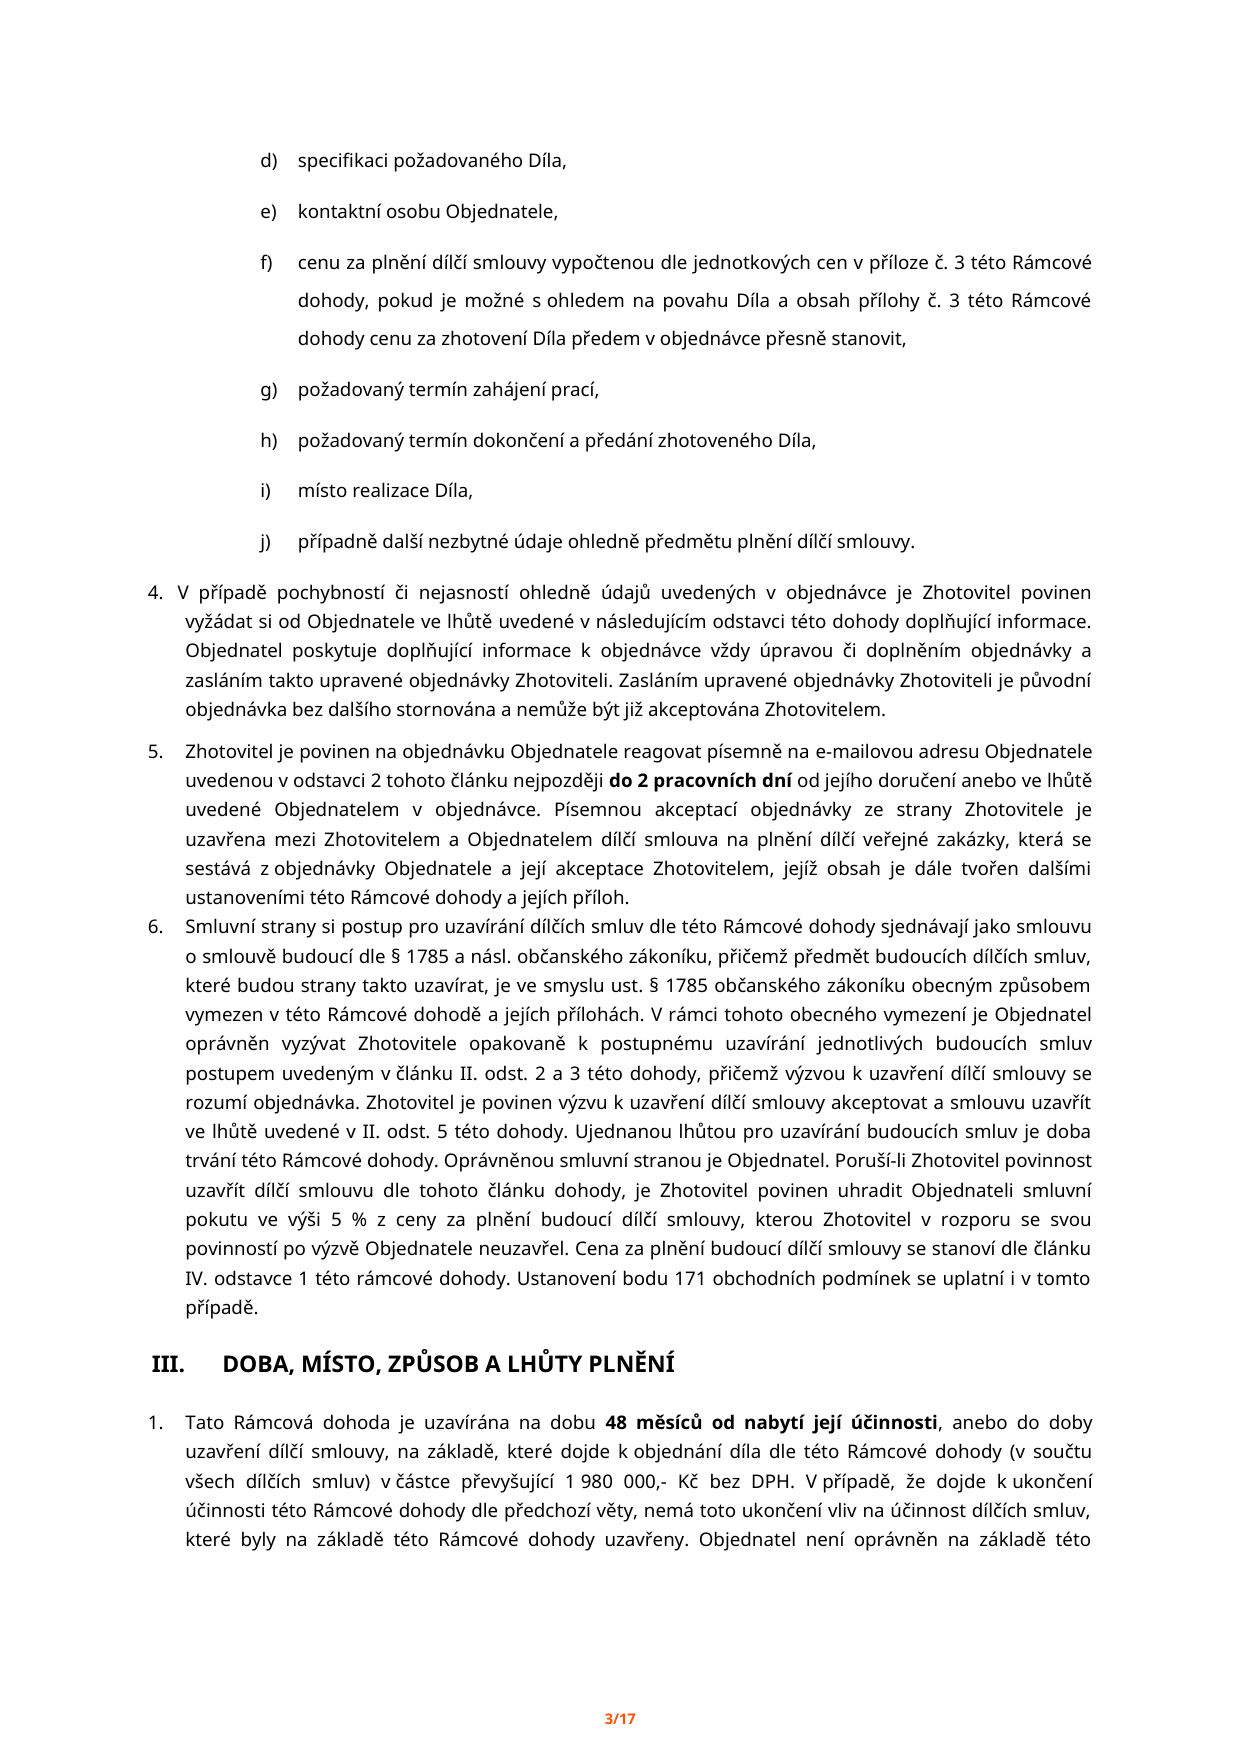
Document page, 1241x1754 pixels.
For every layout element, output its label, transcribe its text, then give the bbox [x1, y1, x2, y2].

list požadovaný termín dokončení a předání zhotoveného Díla, [260, 427, 1093, 452]
list Zhotovitel je povinen na objednávku Objednatele reagovat písemně na e-mailovou adresu Objednatele uvedenou v odstavci 2 tohoto článku nejpozději do 2 pracovních dní od jejího doručení anebo ve lhůtě uvedené Objednatelem v objednávce. Písemnou akceptací objednávky ze strany Zhotovitele je uzavřena mezi Zhotovitelem a Objednatelem dílčí smlouva na plnění dílčí veřejné zakázky, která se sestává z objednávky Objednatele a její akceptace Zhotovitelem, jejíž obsah je dále tvořen dalšími ustanoveními této Rámcové dohody a jejích příloh. [148, 738, 1093, 910]
list V případě pochybností či nejasností ohledně údajů uvedených v objednávce je Zhotovitel povinen vyžádat si od Objednatele ve lhůtě uvedené v následujícím odstavci této dohody doplňující informace. Objednatel poskytuje doplňující informace k objednávce vždy úpravou či doplněním objednávky a zasláním takto upravené objednávky Zhotoviteli. Zasláním upravené objednávky Zhotoviteli je původní objednávka bez dalšího stornována a nemůže být již akceptována Zhotovitelem. [148, 579, 1093, 722]
list specifikaci požadovaného Díla, [260, 148, 1093, 173]
list místo realizace Díla, [260, 478, 1093, 503]
list kontaktní osobu Objednatele, [260, 198, 1093, 224]
list případně další nezbytné údaje ohledně předmětu plnění dílčí smlouvy. [260, 528, 1093, 554]
list cenu za plnění dílčí smlouvy vypočtenou dle jednotkových cen v příloze č. 3 této Rámcové dohody, pokud je možné s ohledem na povahu Díla a obsah přílohy č. 3 této Rámcové dohody cenu za zhotovení Díla předem v objednávce přesně stanovit, [260, 249, 1093, 351]
list požadovaný termín zahájení prací, [260, 376, 1093, 402]
list Smluvní strany si postup pro uzavírání dílčích smluv dle této Rámcové dohody sjednávají jako smlouvu o smlouvě budoucí dle § 1785 a násl. občanského zákoníku, přičemž předmět budoucích dílčích smluv, které budou strany takto uzavírat, je ve smyslu ust. § 1785 občanského zákoníku obecným způsobem vymezen v této Rámcové dohodě a jejích přílohách. V rámci tohoto obecného vymezení je Objednatel oprávněn vyzývat Zhotovitele opakovaně k postupnému uzavírání jednotlivých budoucích smluv postupem uvedeným v článku II. odst. 2 a 3 této dohody, přičemž výzvou k uzavření dílčí smlouvy se rozumí objednávka. Zhotovitel je povinen výzvu k uzavření dílčí smlouvy akceptovat a smlouvu uzavřít ve lhůtě uvedené v II. odst. 5 této dohody. Ujednanou lhůtou pro uzavírání budoucích smluv je doba trvání této Rámcové dohody. Oprávněnou smluvní stranou je Objednatel. Poruší-li Zhotovitel povinnost uzavřít dílčí smlouvu dle tohoto článku dohody, je Zhotovitel povinen uhradit Objednateli smluvní pokutu ve výši 5 % z ceny za plnění budoucí dílčí smlouvy, kterou Zhotovitel v rozporu se svou povinností po výzvě Objednatele neuzavřel. Cena za plnění budoucí dílčí smlouvy se stanoví dle článku IV. odstavce 1 této rámcové dohody. Ustanovení bodu 171 obchodních podmínek se uplatní i v tomto případě. [148, 914, 1093, 1320]
list DOBA, MÍSTO, ZPŮSOB A LHŮTY PLNĚNÍ [185, 1348, 1093, 1380]
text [148, 1409, 1093, 1552]
